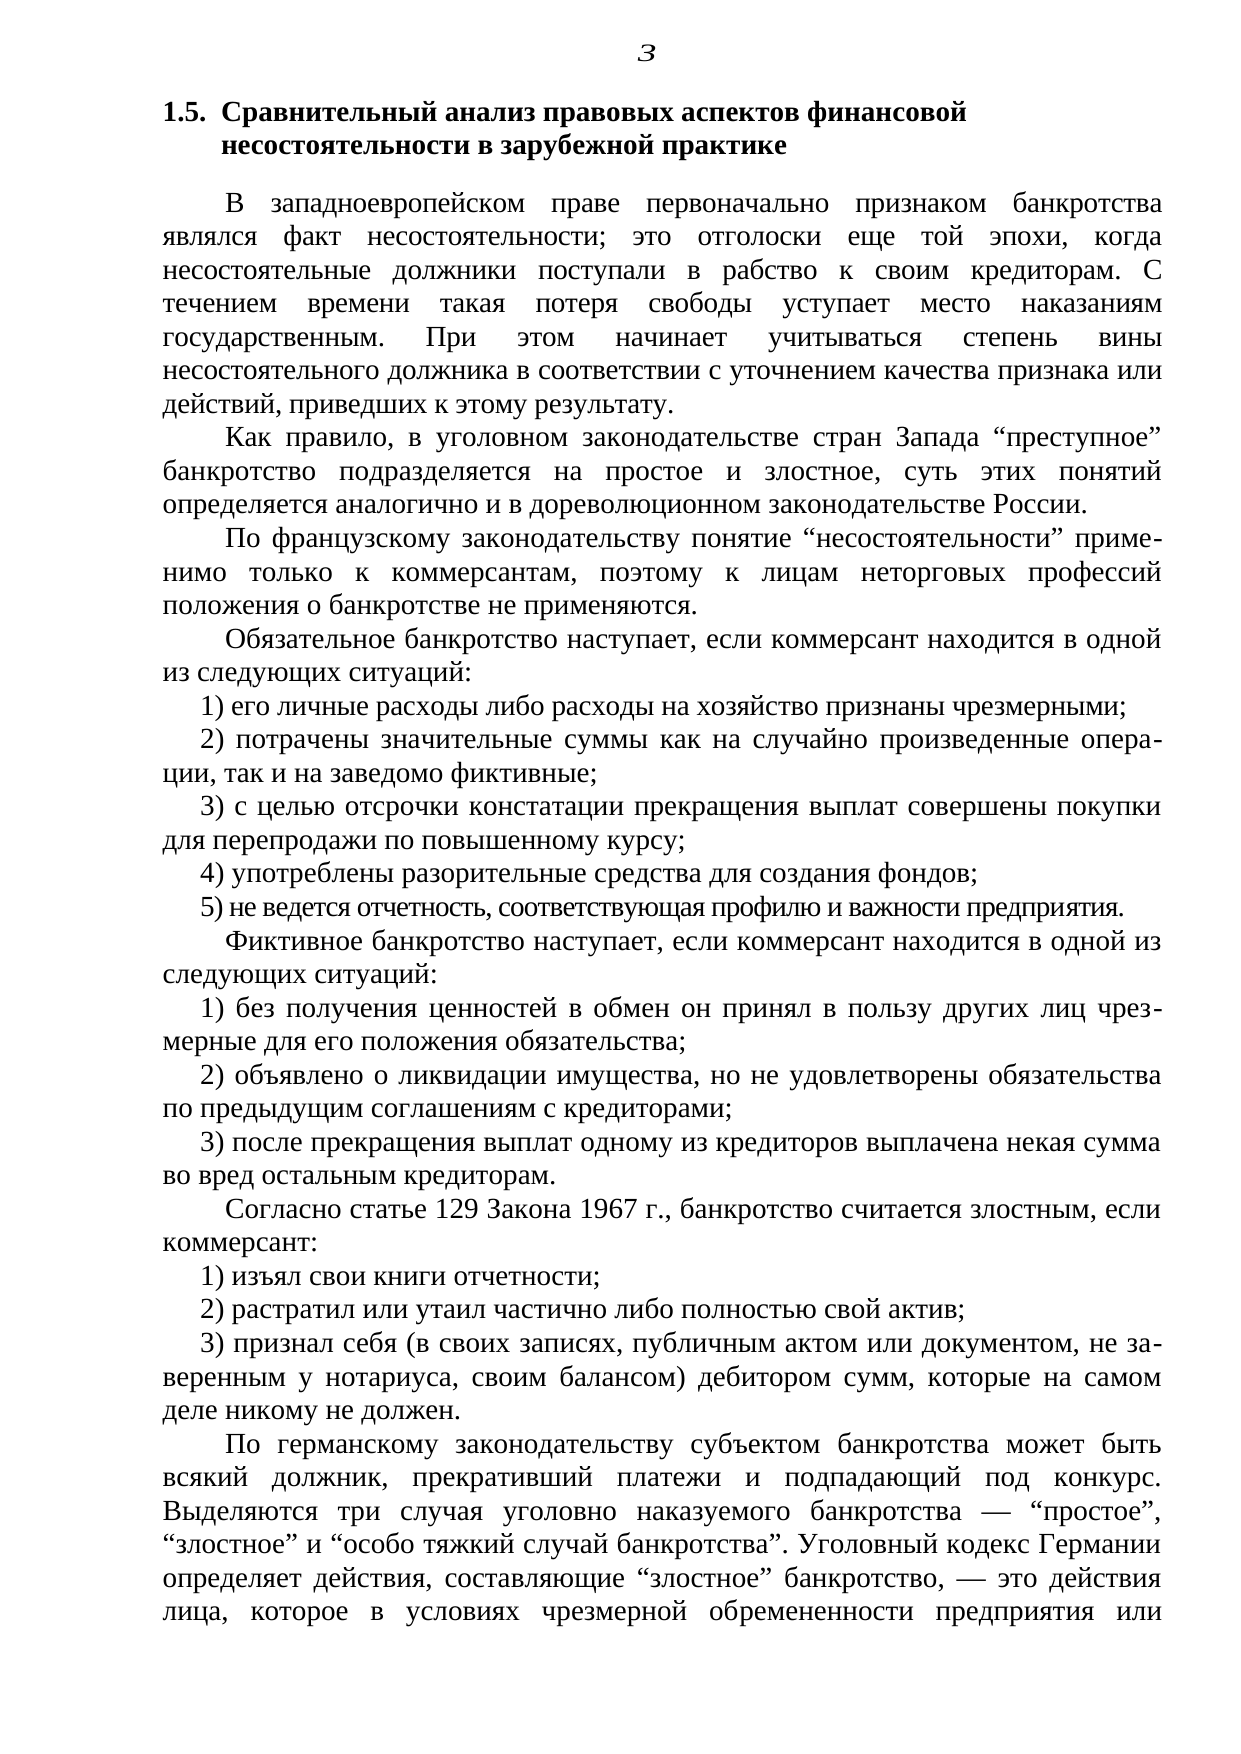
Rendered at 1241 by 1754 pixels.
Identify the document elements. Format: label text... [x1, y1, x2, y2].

text 1) изъял свои книги отчетности; [162, 1258, 1162, 1292]
text 1.5. Сравнительный анализ правовых аспектов финансовой [162, 94, 1162, 127]
text 5) не ведется отчетность, соответствующая профилю и важности предприятия. [162, 889, 1162, 923]
text 2) объявлено о ликвидации имущества, но не удовлетворены обязательства по предыдущим соглашениям с кредиторами; [162, 1057, 1162, 1124]
text 3) с целью отсрочки констатации прекращения выплат совершены покупки для перепродажи по повышенному курсу; [162, 788, 1162, 856]
text По французскому законодательству понятие “несостоятельности” применимо только к коммерсантам, поэтому к лицам неторговых профессий положения о банкротстве не применяются. [162, 520, 1162, 621]
text 4) употреблены разорительные средства для создания фондов; [162, 856, 1162, 889]
text Обязательное банкротство наступает, если коммерсант находится в одной из следующих ситуаций: [162, 621, 1162, 688]
text В западноевропейском праве первоначально признаком банкротства являлся факт несостоятельности; это отголоски еще той эпохи, когда несостоятельные должники поступали в рабство к своим кредиторам. С течением времени такая потеря свободы уступает место наказаниям государственным. При этом начинает учитываться степень вины несостоятельного должника в соответствии с уточнением качества признака или действий, приведших к этому результату. [162, 185, 1162, 419]
text 2) растратил или утаил частично либо полностью свой актив; [162, 1292, 1162, 1325]
text Согласно статье 129 Закона 1967 г., банкротство считается злостным, если коммерсант: [162, 1191, 1162, 1258]
text 3) после прекращения выплат одному из кредиторов выплачена некая сумма во вред остальным кредиторам. [162, 1124, 1162, 1191]
text 3) признал себя (в своих записях, публичным актом или документом, не заверенным у нотариуса, своим балансом) дебитором сумм, которые на самом деле никому не должен. [162, 1325, 1162, 1426]
text Как правило, в уголовном законодательстве стран Запада “преступное” банкротство подразделяется на простое и злостное, суть этих понятий определяется аналогично и в дореволюционном законодательстве России. [162, 419, 1162, 520]
text 1) без получения ценностей в обмен он принял в пользу других лиц чрезмерные для его положения обязательства; [162, 990, 1162, 1057]
text несостоятельности в зарубежной практике [162, 127, 1162, 161]
text Фиктивное банкротство наступает, если коммерсант находится в одной из следующих ситуаций: [162, 923, 1162, 990]
text 2) потрачены значительные суммы как на случайно произведенные операции, так и на заведомо фиктивные; [162, 721, 1162, 788]
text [162, 1426, 1162, 1627]
text 1) его личные расходы либо расходы на хозяйство признаны чрезмерными; [162, 688, 1162, 721]
